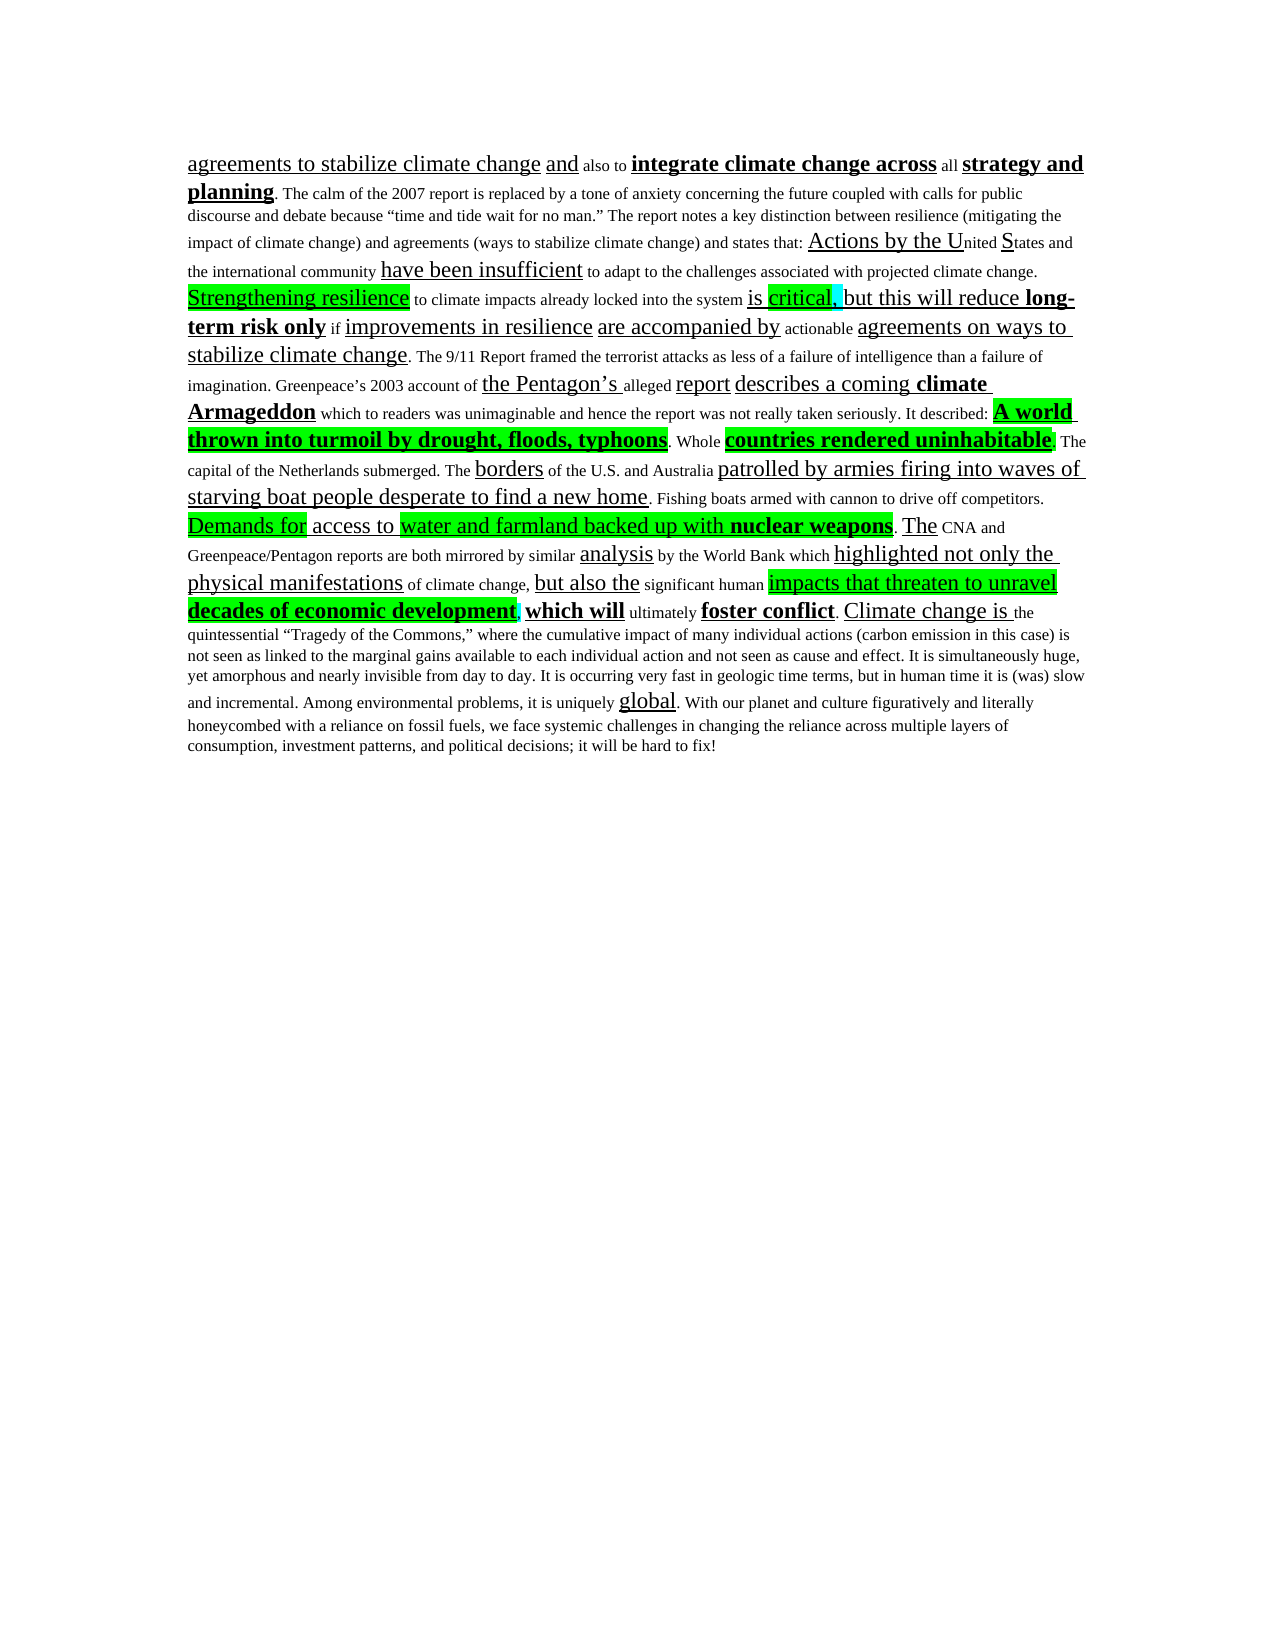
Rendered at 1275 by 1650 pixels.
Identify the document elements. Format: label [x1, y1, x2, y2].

text [187, 150, 1087, 755]
